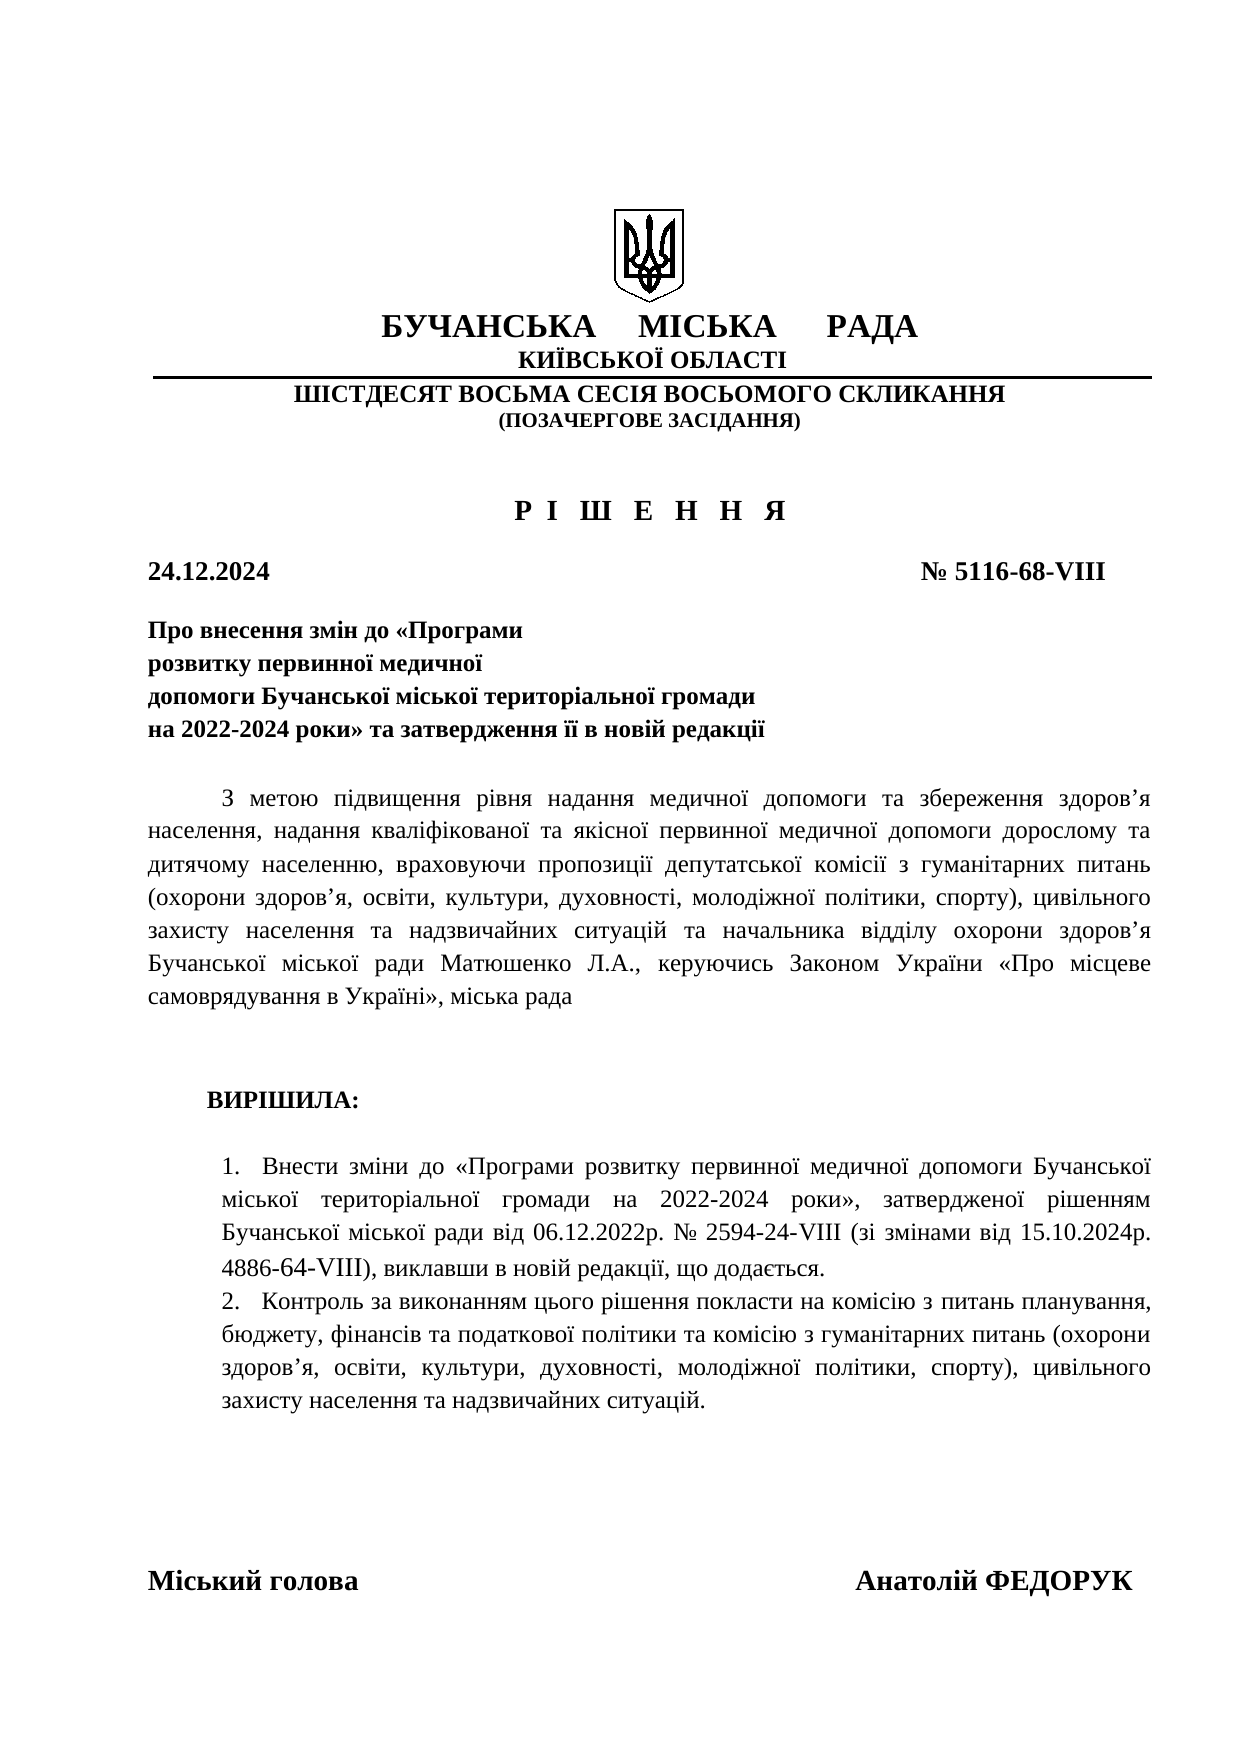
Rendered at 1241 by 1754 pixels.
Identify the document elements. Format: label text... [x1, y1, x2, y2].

list 1. Внести зміни до «Програми розвитку первинної медичної допомоги Бучанської міської територіальної громади на 2022-2024 роки», затвердженої рішенням Бучанської міської ради від 06.12.2022р. № 2594-24-VIII (зі змінами від 15.10.2024р. 4886-64-VІІІ), виклавши в новій редакції, що додається. [221, 1151, 1152, 1282]
text ШІСТДЕСЯТ ВОСЬМА СЕСІЯ ВОСЬОМОГО СКЛИКАННЯ [148, 379, 1152, 407]
text Р І Ш Е Н Н Я [148, 493, 1152, 526]
text Про внесення змін до «Програми [148, 615, 1152, 643]
text БУЧАНСЬКА МІСЬКА РАДА [148, 306, 1152, 345]
text (ПОЗАЧЕРГОВЕ ЗАСІДАННЯ) [148, 407, 1152, 432]
text КИЇВСЬКОЇ ОБЛАСТІ [153, 345, 1152, 376]
text ВИРІШИЛА: [148, 1085, 1152, 1114]
text розвитку первинної медичної [148, 648, 1152, 677]
text 2. Контроль за виконанням цього рішення покласти на комісію з питань планування, бюджету, фінансів та податкової політики та комісію з гуманітарних питань (охорони здоров’я, освіти, культури, духовності, молодіжної політики, спорту), цивільного захисту населення та надзвичайних ситуацій. [221, 1286, 1152, 1414]
text Міський голова Анатолій ФЕДОРУК [148, 1563, 1152, 1596]
text на 2022-2024 роки» та затвердження її в новій редакції [148, 714, 1152, 743]
text допомоги Бучанської міської територіальної громади [148, 681, 1152, 709]
text 24.12.2024 № 5116-68-VІІІ [103, 555, 1152, 586]
text З метою підвищення рівня надання медичної допомоги та збереження здоров’я населення, надання кваліфікованої та якісної первинної медичної допомоги дорослому та дитячому населенню, враховуючи пропозиції депутатської комісії з гуманітарних питань (охорони здоров’я, освіти, культури, духовності, молодіжної політики, спорту), цивільного захисту населення та надзвичайних ситуацій та начальника відділу охорони здоров’я Бучанської міської ради Матюшенко Л.А., керуючись Законом України «Про місцеве самоврядування в Україні», міська рада [148, 783, 1152, 1009]
